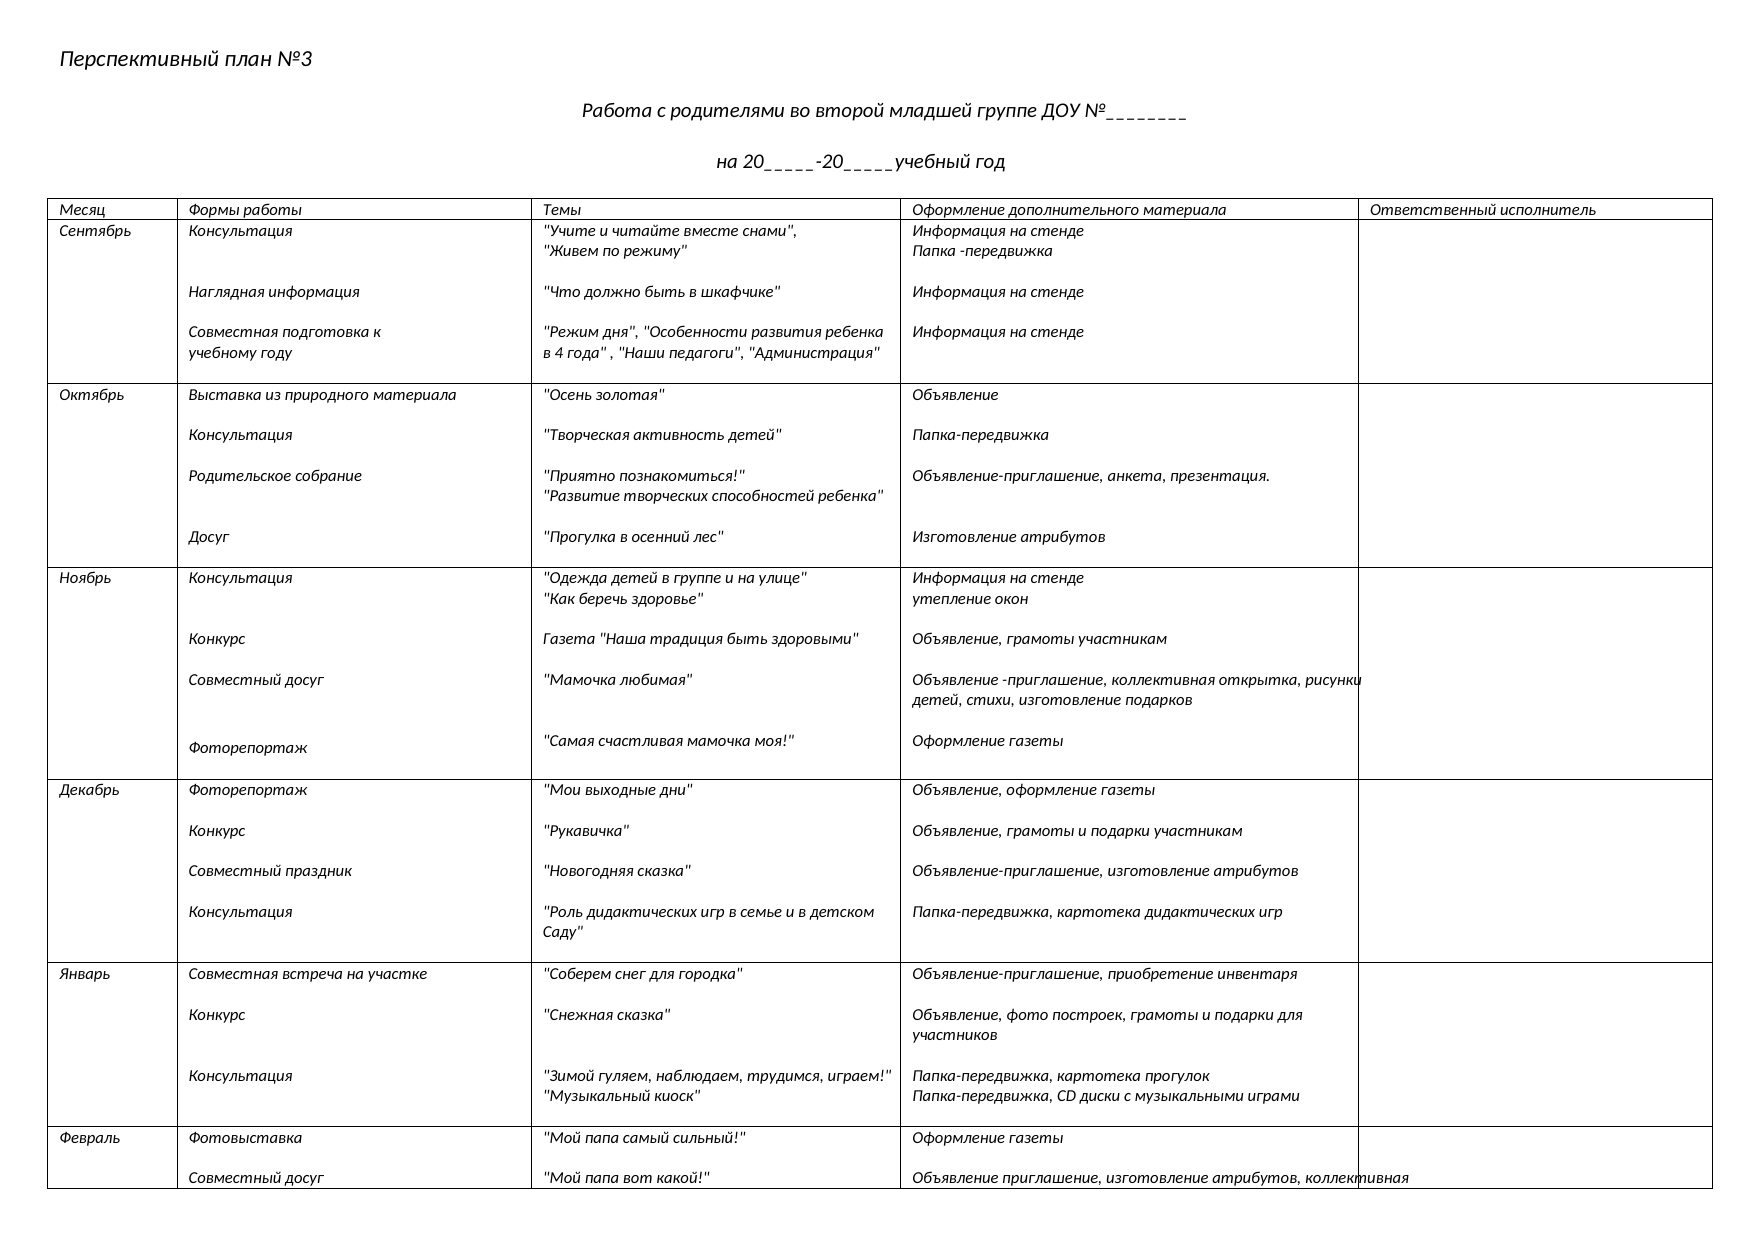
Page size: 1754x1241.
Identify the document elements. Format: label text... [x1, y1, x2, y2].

table_cell Консультация Конкурс Совместный досуг Фоторепортаж [178, 568, 531, 778]
table_cell [1359, 1127, 1712, 1188]
table_cell Объявление Папка-передвижка Объявление-приглашение, анкета, презентация. Изготовление атрибутов [901, 384, 1358, 567]
table_header Темы [532, 199, 900, 219]
table_cell Информация на стенде Папка -передвижка Информация на стенде Информация на стенде [901, 220, 1358, 383]
table_cell Консультация Наглядная информация Совместная подготовка к учебному году [178, 220, 531, 383]
table_cell Февраль [48, 1127, 177, 1188]
table_cell Декабрь [48, 780, 177, 962]
table_cell "Соберем снег для городка" "Снежная сказка" "Зимой гуляем, наблюдаем, трудимся, играем!" "Музыкальный киоск" [532, 963, 900, 1126]
table_cell Выставка из природного материала Консультация Родительское собрание Досуг [178, 384, 531, 567]
text Работа с родителями во второй младшей группе ДОУ №________ [59, 97, 1698, 123]
table_header Ответственный исполнитель [1359, 199, 1712, 219]
table_cell Ноябрь [48, 568, 177, 778]
table_header Оформление дополнительного материала [901, 199, 1358, 219]
text Перспективный план №3 [59, 44, 1698, 72]
table_cell Объявление, оформление газеты Объявление, грамоты и подарки участникам Объявление-приглашение, изготовление атрибутов Папка-передвижка, картотека дидактических игр [901, 780, 1358, 962]
table_cell Объявление-приглашение, приобретение инвентаря Объявление, фото построек, грамоты и подарки для участников Папка-передвижка, картотека прогулок Папка-передвижка, CD диски с музыкальными играми [901, 963, 1358, 1126]
table_cell "Мои выходные дни" "Рукавичка" "Новогодняя сказка" "Роль дидактических игр в семье и в детском Саду" [532, 780, 900, 962]
table_cell [1359, 220, 1712, 383]
table_cell Январь [48, 963, 177, 1126]
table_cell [532, 1127, 900, 1188]
table_header Месяц [48, 199, 177, 219]
table_cell [1359, 568, 1712, 778]
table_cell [901, 1127, 1358, 1188]
table_cell Сентябрь [48, 220, 177, 383]
table_cell [1359, 384, 1712, 567]
table_cell "Учите и читайте вместе снами", "Живем по режиму" "Что должно быть в шкафчике" "Режим дня", "Особенности развития ребенка в 4 года" , "Наши педагоги", "Администрация" [532, 220, 900, 383]
table_cell Совместная встреча на участке Конкурс Консультация [178, 963, 531, 1126]
table_cell Октябрь [48, 384, 177, 567]
table_cell [1359, 780, 1712, 962]
table_header Формы работы [178, 199, 531, 219]
table_cell Фоторепортаж Конкурс Совместный праздник Консультация [178, 780, 531, 962]
text на 20_____-20_____учебный год [59, 148, 1698, 173]
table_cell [178, 1127, 531, 1188]
table_cell "Осень золотая" "Творческая активность детей" "Приятно познакомиться!" "Развитие творческих способностей ребенка" "Прогулка в осенний лес" [532, 384, 900, 567]
table_cell Информация на стенде утепление окон Объявление, грамоты участникам Объявление -приглашение, коллективная открытка, рисунки детей, стихи, изготовление подарков Оформление газеты [901, 568, 1358, 778]
table_cell "Одежда детей в группе и на улице" "Как беречь здоровье" Газета "Наша традиция быть здоровыми" "Мамочка любимая" "Самая счастливая мамочка моя!" [532, 568, 900, 778]
table_cell [1359, 963, 1712, 1126]
